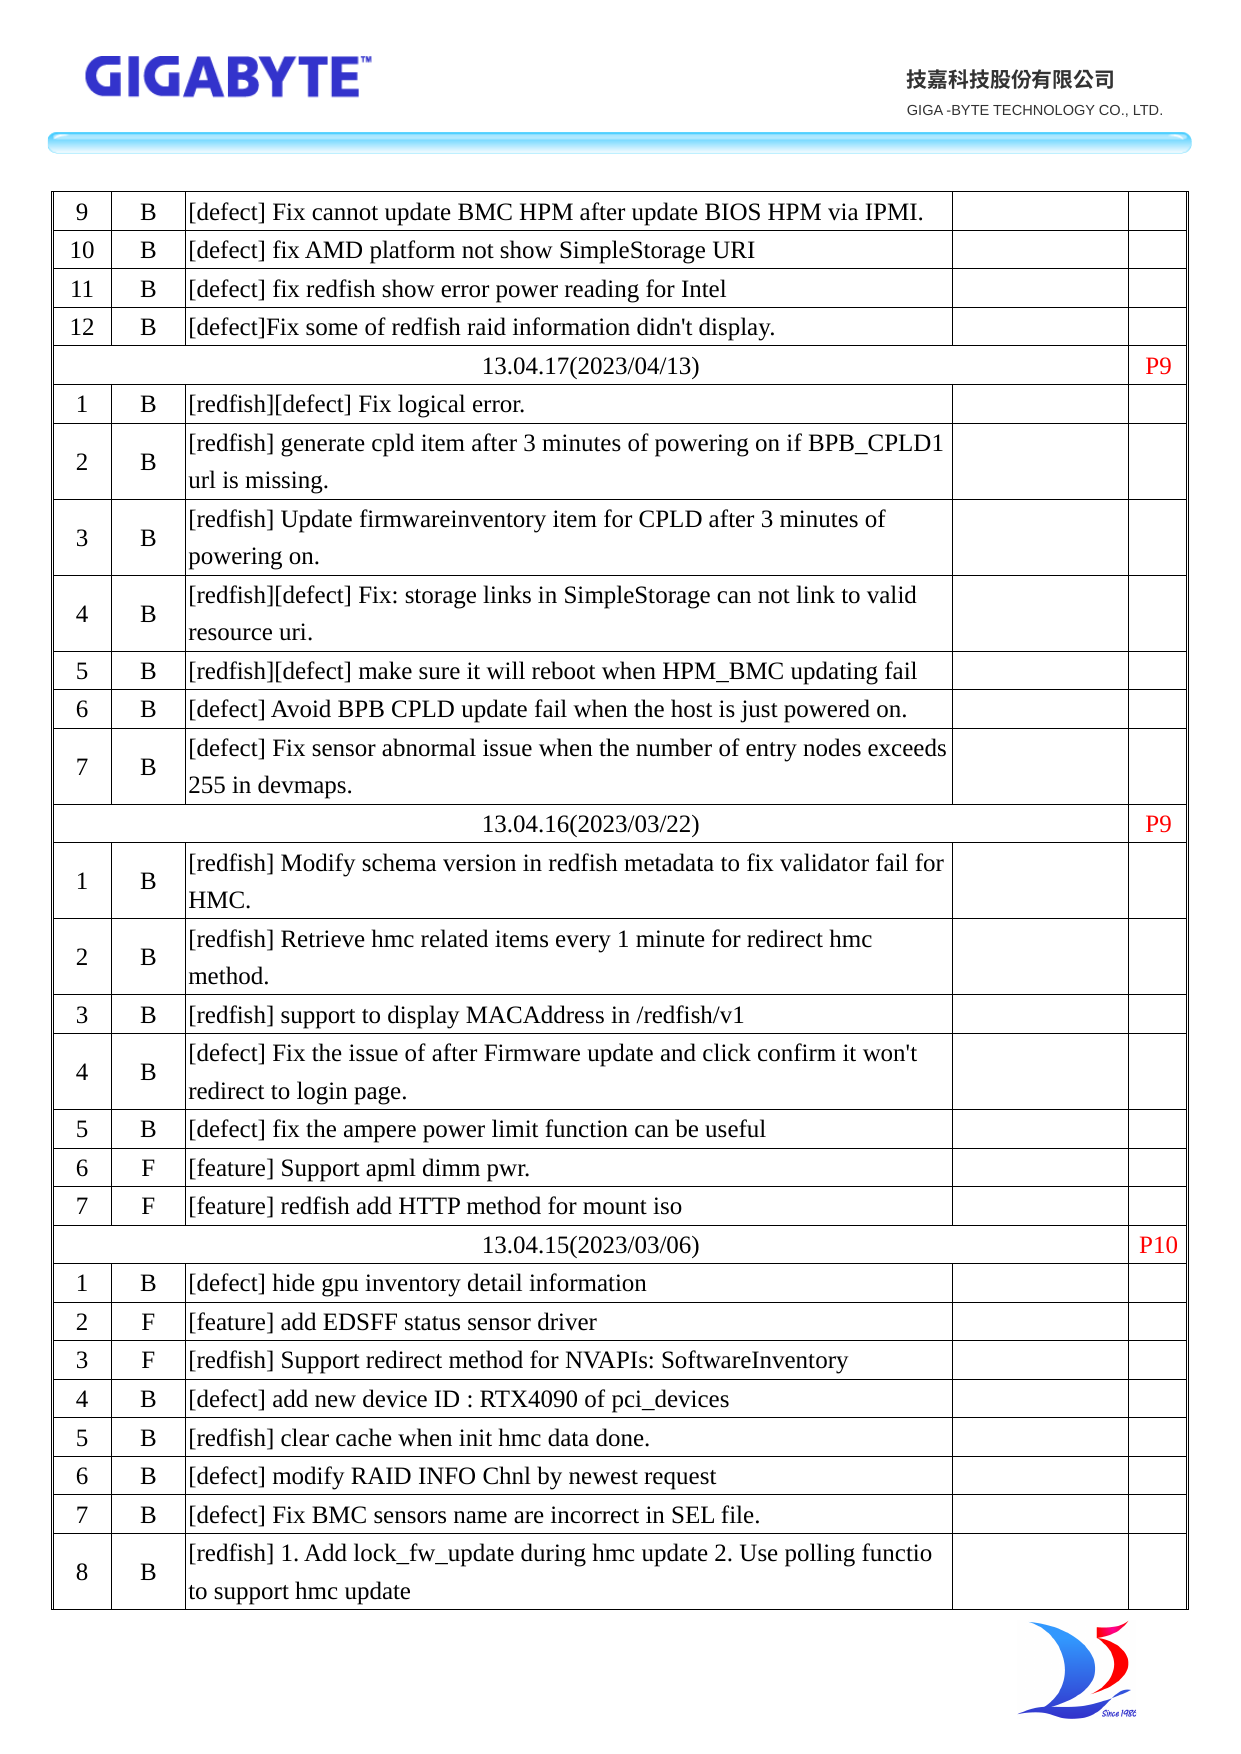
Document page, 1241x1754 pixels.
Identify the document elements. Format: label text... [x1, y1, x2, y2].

table_cell [953, 192, 1128, 230]
table_cell [953, 1264, 1128, 1302]
table_cell [redfish][defect] Fix logical error. [186, 385, 952, 422]
picture [47, 56, 1192, 154]
table_cell B [112, 1034, 185, 1109]
table_cell 5 [54, 1110, 111, 1147]
table_cell F [112, 1149, 185, 1186]
table_cell [953, 1495, 1128, 1533]
table_cell [1129, 576, 1186, 651]
table_cell 4 [54, 576, 111, 651]
table_cell [1129, 690, 1186, 728]
table_cell [1129, 1495, 1186, 1533]
table_cell [1129, 1341, 1186, 1379]
table_cell [1129, 652, 1186, 689]
table_cell [redfish] Support redirect method for NVAPIs: SoftwareInventory [186, 1341, 952, 1379]
table_cell 7 [54, 1495, 111, 1533]
table_cell [redfish] Update firmwareinventory item for CPLD after 3 minutes of powering on. [186, 500, 952, 574]
table_cell 11 [54, 269, 111, 307]
table_cell 6 [54, 1149, 111, 1186]
table_cell [1129, 1380, 1186, 1417]
table_cell 1 [54, 843, 111, 918]
table_cell 3 [54, 995, 111, 1033]
table_cell 6 [54, 1457, 111, 1494]
table_cell [953, 1341, 1128, 1379]
table_cell 2 [54, 424, 111, 498]
table_cell P9 [1129, 805, 1186, 842]
table_cell [feature] Support apml dimm pwr. [186, 1149, 952, 1186]
table_cell [1129, 1457, 1186, 1494]
table_cell 1 [54, 385, 111, 422]
table_cell [953, 1110, 1128, 1147]
table_cell [1129, 1418, 1186, 1456]
table_cell B [112, 995, 185, 1033]
table_cell [redfish] 1. Add lock_fw_update during hmc update 2. Use polling functio to support hmc update [186, 1534, 952, 1609]
table_cell [defect] Avoid BPB CPLD update fail when the host is just powered on. [186, 690, 952, 728]
table_cell B [112, 1110, 185, 1147]
table_cell [1129, 919, 1186, 994]
table_cell [1129, 729, 1186, 804]
table_cell [1129, 995, 1186, 1033]
table_cell 4 [54, 1034, 111, 1109]
table_cell [feature] add EDSFF status sensor driver [186, 1303, 952, 1340]
table_cell [defect] fix the ampere power limit function can be useful [186, 1110, 952, 1147]
table_cell [1129, 1187, 1186, 1224]
table_cell B [112, 1418, 185, 1456]
table_cell F [112, 1341, 185, 1379]
table_cell B [112, 919, 185, 994]
table_cell 5 [54, 1418, 111, 1456]
table_cell B [112, 231, 185, 268]
table_cell 13.04.15(2023/03/06) [54, 1226, 1128, 1263]
table_cell [1129, 424, 1186, 498]
table_cell 6 [54, 690, 111, 728]
table_cell B [112, 192, 185, 230]
table_cell 13.04.17(2023/04/13) [54, 346, 1128, 384]
table_cell [953, 1303, 1128, 1340]
table_cell [953, 385, 1128, 422]
picture [1017, 1620, 1137, 1719]
table_cell [953, 1034, 1128, 1109]
table_cell [redfish] Modify schema version in redfish metadata to fix validator fail for HMC. [186, 843, 952, 918]
table_cell B [112, 843, 185, 918]
table_cell [953, 919, 1128, 994]
table_cell 3 [54, 500, 111, 574]
table_cell [953, 231, 1128, 268]
table_cell [1129, 500, 1186, 574]
table_cell [redfish][defect] Fix: storage links in SimpleStorage can not link to valid resource uri. [186, 576, 952, 651]
table_cell [redfish] clear cache when init hmc data done. [186, 1418, 952, 1456]
table_cell [953, 1380, 1128, 1417]
table_cell 7 [54, 729, 111, 804]
table_cell B [112, 1495, 185, 1533]
table_cell [953, 995, 1128, 1033]
table_cell [1129, 1534, 1186, 1609]
table_cell B [112, 1457, 185, 1494]
table_cell P10 [1129, 1226, 1186, 1263]
table_cell [defect] Fix BMC sensors name are incorrect in SEL file. [186, 1495, 952, 1533]
table_cell [redfish] support to display MACAddress in /redfish/v1 [186, 995, 952, 1033]
table_cell B [112, 269, 185, 307]
table_cell P9 [1129, 346, 1186, 384]
table_cell B [112, 690, 185, 728]
table_cell [953, 424, 1128, 498]
table_cell B [112, 652, 185, 689]
table_cell [redfish] generate cpld item after 3 minutes of powering on if BPB_CPLD1 url is missing. [186, 424, 952, 498]
table_cell [953, 729, 1128, 804]
table_cell [defect] Fix sensor abnormal issue when the number of entry nodes exceeds 255 in devmaps. [186, 729, 952, 804]
table_cell [1129, 269, 1186, 307]
table_cell 3 [54, 1341, 111, 1379]
table_cell [1129, 1034, 1186, 1109]
table_cell F [112, 1187, 185, 1224]
table_cell 12 [54, 308, 111, 345]
table_cell [defect] hide gpu inventory detail information [186, 1264, 952, 1302]
table_cell [defect] modify RAID INFO Chnl by newest request [186, 1457, 952, 1494]
table_cell [953, 1149, 1128, 1186]
table_cell [redfish][defect] make sure it will reboot when HPM_BMC updating fail [186, 652, 952, 689]
table_cell [1129, 1264, 1186, 1302]
table_cell [953, 843, 1128, 918]
table_cell [953, 269, 1128, 307]
table_cell B [112, 500, 185, 574]
table_cell B [112, 385, 185, 422]
table_cell 7 [54, 1187, 111, 1224]
table_cell B [112, 308, 185, 345]
table_cell [defect]Fix some of redfish raid information didn't display. [186, 308, 952, 345]
table_cell [953, 500, 1128, 574]
table_cell 13.04.16(2023/03/22) [54, 805, 1128, 842]
table_cell [1129, 1149, 1186, 1186]
table_cell [953, 1534, 1128, 1609]
table_cell [953, 1457, 1128, 1494]
table_cell 5 [54, 652, 111, 689]
table_cell [1129, 1303, 1186, 1340]
table_cell B [112, 1264, 185, 1302]
table_cell [defect] fix AMD platform not show SimpleStorage URI [186, 231, 952, 268]
table_cell [953, 1187, 1128, 1224]
table_cell [defect] fix redfish show error power reading for Intel [186, 269, 952, 307]
table_cell 4 [54, 1380, 111, 1417]
table_cell B [112, 424, 185, 498]
table_cell [feature] redfish add HTTP method for mount iso [186, 1187, 952, 1224]
table_cell [defect] Fix the issue of after Firmware update and click confirm it won't redirect to login page. [186, 1034, 952, 1109]
table_cell 2 [54, 919, 111, 994]
table_cell [redfish] Retrieve hmc related items every 1 minute for redirect hmc method. [186, 919, 952, 994]
table_cell [953, 576, 1128, 651]
table_cell B [112, 576, 185, 651]
table_cell [1129, 192, 1186, 230]
table_cell [953, 1418, 1128, 1456]
table_cell 9 [54, 192, 111, 230]
table_cell [953, 308, 1128, 345]
table_cell B [112, 729, 185, 804]
table_cell F [112, 1303, 185, 1340]
table_cell [1129, 308, 1186, 345]
table_cell [953, 652, 1128, 689]
table_cell 1 [54, 1264, 111, 1302]
table_cell B [112, 1534, 185, 1609]
table_cell [1129, 1110, 1186, 1147]
table_cell [1129, 385, 1186, 422]
table_cell 2 [54, 1303, 111, 1340]
table_cell B [112, 1380, 185, 1417]
table_cell [1129, 231, 1186, 268]
table_cell [defect] add new device ID : RTX4090 of pci_devices [186, 1380, 952, 1417]
table_cell [defect] Fix cannot update BMC HPM after update BIOS HPM via IPMI. [186, 192, 952, 230]
table_cell [953, 690, 1128, 728]
table_cell [1129, 843, 1186, 918]
table_cell 8 [54, 1534, 111, 1609]
table_cell 10 [54, 231, 111, 268]
